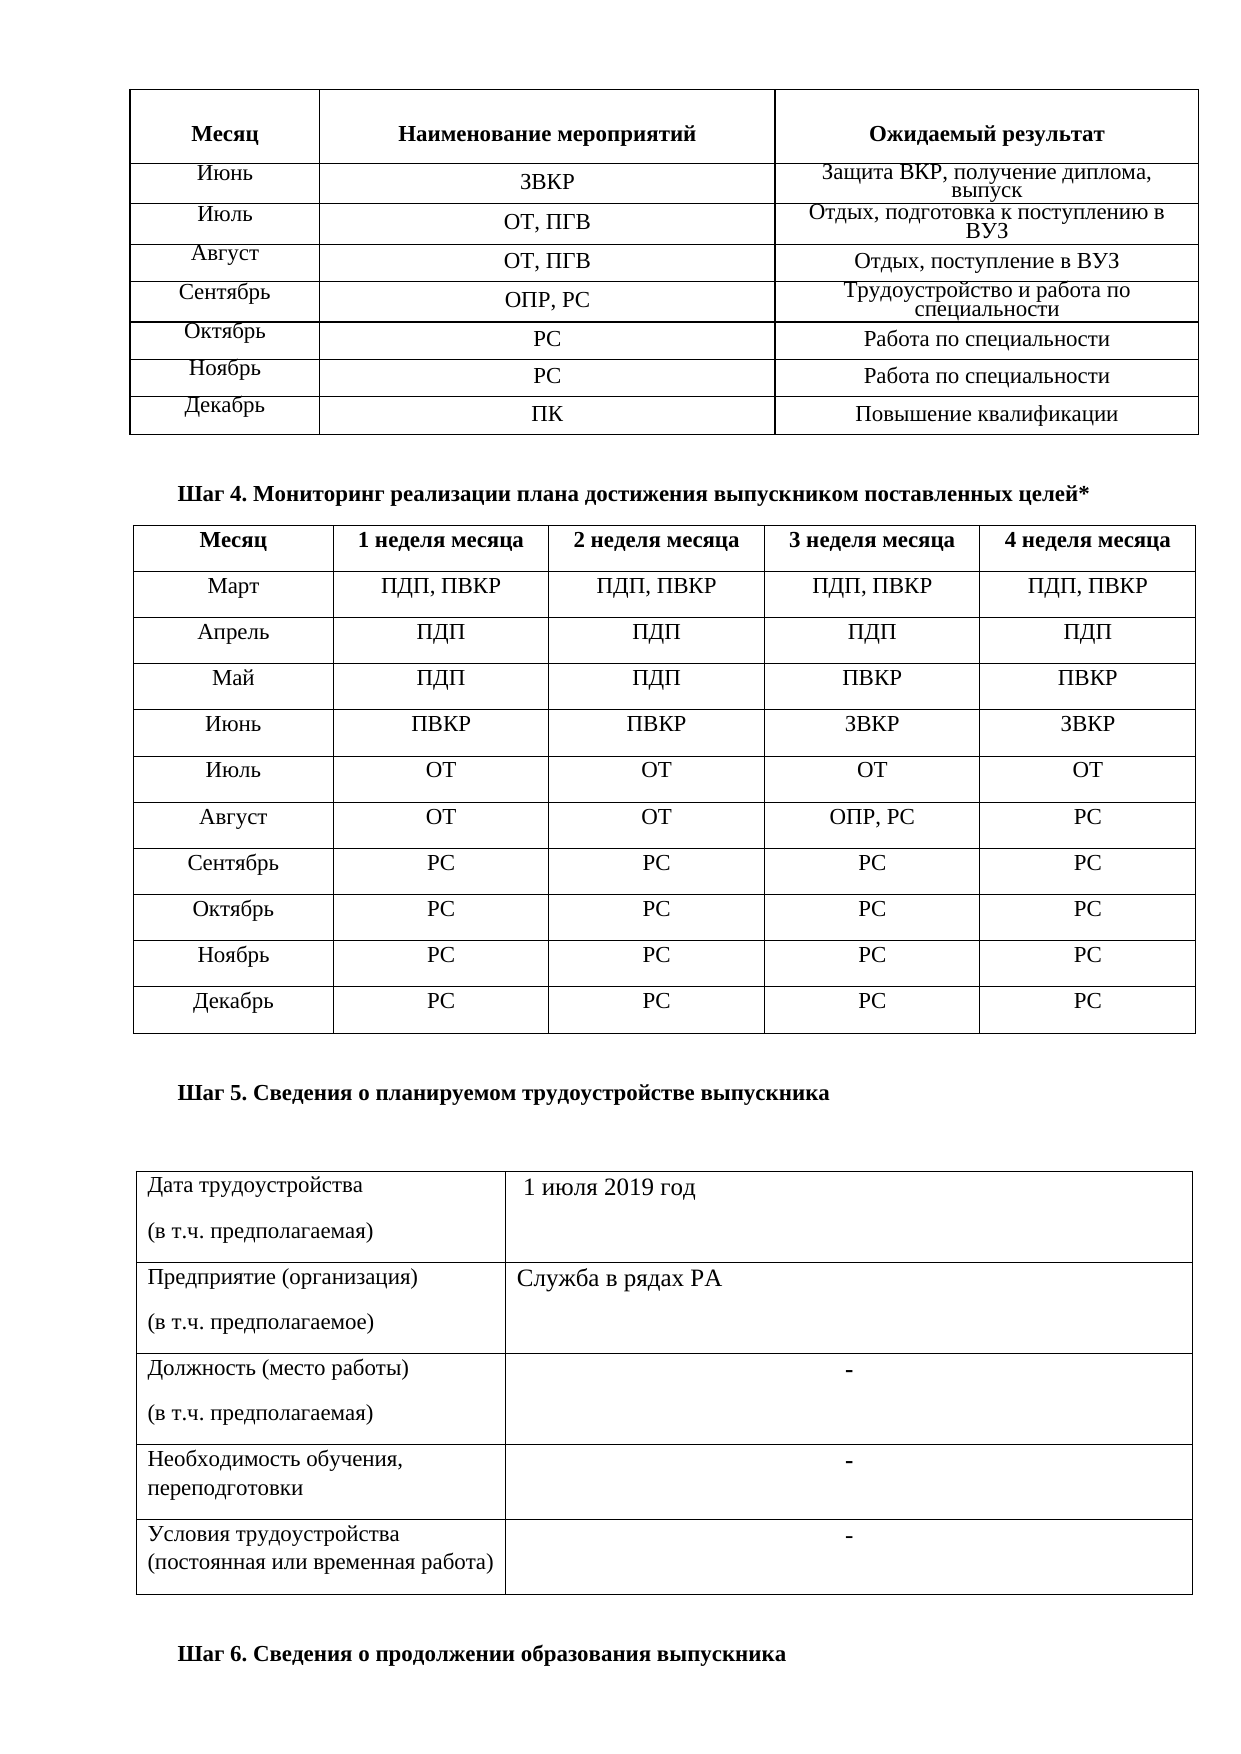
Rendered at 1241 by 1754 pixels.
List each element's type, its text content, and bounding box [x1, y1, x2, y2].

table_cell ОПР, РС [765, 803, 979, 848]
table_cell Декабрь [131, 397, 319, 433]
table_cell ЗВКР [320, 164, 774, 203]
table_cell Ноябрь [134, 941, 333, 986]
table_cell Июль [134, 757, 333, 802]
table_cell ОТ [765, 757, 979, 802]
table_cell РС [765, 987, 979, 1032]
table_cell Повышение квалификации [776, 397, 1198, 433]
table_cell РС [320, 323, 774, 359]
table_cell Июнь [134, 710, 333, 756]
table_cell ПК [320, 397, 774, 433]
table_header Ожидаемый результат [776, 90, 1198, 162]
table_cell Октябрь [134, 895, 333, 940]
table_cell ПДП [334, 664, 548, 709]
table_cell Август [131, 245, 319, 281]
table_cell РС [334, 987, 548, 1032]
table_cell РС [980, 803, 1195, 848]
table_header Месяц [134, 526, 333, 571]
table_cell ПДП [549, 664, 764, 709]
table_cell ПДП, ПВКР [980, 572, 1195, 617]
text Шаг 6. Сведения о продолжении образования выпускника [177, 1639, 1152, 1666]
table_cell Март [134, 572, 333, 617]
table_cell Апрель [134, 618, 333, 663]
table_cell РС [549, 941, 764, 986]
table_cell ОТ, ПГВ [320, 245, 774, 281]
table_cell РС [980, 941, 1195, 986]
table_cell ПДП [549, 618, 764, 663]
table_cell Сентябрь [134, 849, 333, 894]
table_cell ОТ [980, 757, 1195, 802]
table_cell ПДП, ПВКР [549, 572, 764, 617]
table_cell ОТ, ПГВ [320, 204, 774, 243]
table_cell - [506, 1520, 1192, 1593]
table_cell РС [765, 849, 979, 894]
table_header 1 неделя месяца [334, 526, 548, 571]
table_cell РС [320, 360, 774, 396]
table_cell ЗВКР [765, 710, 979, 756]
table_cell Защита ВКР, получение диплома, выпуск [776, 164, 1198, 203]
table_cell ОТ [549, 803, 764, 848]
table_cell ОТ [334, 803, 548, 848]
table_cell Предприятие (организация) (в т.ч. предполагаемое) [137, 1263, 505, 1353]
table_cell Июль [131, 204, 319, 243]
table_cell Отдых, поступление в ВУЗ [776, 245, 1198, 281]
table_cell ПВКР [980, 664, 1195, 709]
table_cell РС [334, 895, 548, 940]
table_cell Трудоустройство и работа по специальности [776, 282, 1198, 321]
table_cell ОПР, РС [320, 282, 774, 321]
table_cell РС [334, 941, 548, 986]
table_cell ПДП, ПВКР [334, 572, 548, 617]
table_cell ОТ [549, 757, 764, 802]
table_cell Должность (место работы) (в т.ч. предполагаемая) [137, 1354, 505, 1444]
table_cell - [506, 1445, 1192, 1519]
table_cell ПДП [765, 618, 979, 663]
table_cell ПДП, ПВКР [765, 572, 979, 617]
text Шаг 4. Мониторинг реализации плана достижения выпускником поставленных целей* [177, 480, 1196, 506]
table_cell Работа по специальности [776, 323, 1198, 359]
table_cell Июнь [131, 164, 319, 203]
table_header Наименование мероприятий [320, 90, 774, 162]
table_cell ЗВКР [980, 710, 1195, 756]
table_header Дата трудоустройства (в т.ч. предполагаемая) [137, 1172, 505, 1262]
table_header Месяц [131, 90, 319, 162]
table_header 3 неделя месяца [765, 526, 979, 571]
table_cell ПДП [980, 618, 1195, 663]
table_cell Май [134, 664, 333, 709]
table_cell ОТ [334, 757, 548, 802]
table_cell РС [980, 987, 1195, 1032]
table_header 1 июля 2019 год [506, 1172, 1192, 1262]
table_header 4 неделя месяца [980, 526, 1195, 571]
table_cell РС [549, 987, 764, 1032]
table_cell РС [549, 849, 764, 894]
table_header 2 неделя месяца [549, 526, 764, 571]
table_cell Служба в рядах РА [506, 1263, 1192, 1353]
table_cell РС [765, 895, 979, 940]
table_cell Условия трудоустройства (постоянная или временная работа) [137, 1520, 505, 1593]
table_cell РС [334, 849, 548, 894]
table_cell РС [765, 941, 979, 986]
table_cell ПВКР [334, 710, 548, 756]
table_cell Август [134, 803, 333, 848]
table_cell Ноябрь [131, 360, 319, 396]
table_cell Октябрь [131, 323, 319, 359]
text Шаг 5. Сведения о планируемом трудоустройстве выпускника [177, 1078, 1152, 1105]
table_cell Работа по специальности [776, 360, 1198, 396]
table_cell Отдых, подготовка к поступлению в ВУЗ [776, 204, 1198, 243]
table_cell РС [980, 895, 1195, 940]
table_cell Сентябрь [131, 282, 319, 321]
table_cell ПДП [334, 618, 548, 663]
table_cell ПВКР [765, 664, 979, 709]
table_cell Необходимость обучения, переподготовки [137, 1445, 505, 1519]
table_cell Декабрь [134, 987, 333, 1032]
table_cell РС [980, 849, 1195, 894]
table_cell РС [549, 895, 764, 940]
table_cell ПВКР [549, 710, 764, 756]
table_cell - [506, 1354, 1192, 1444]
